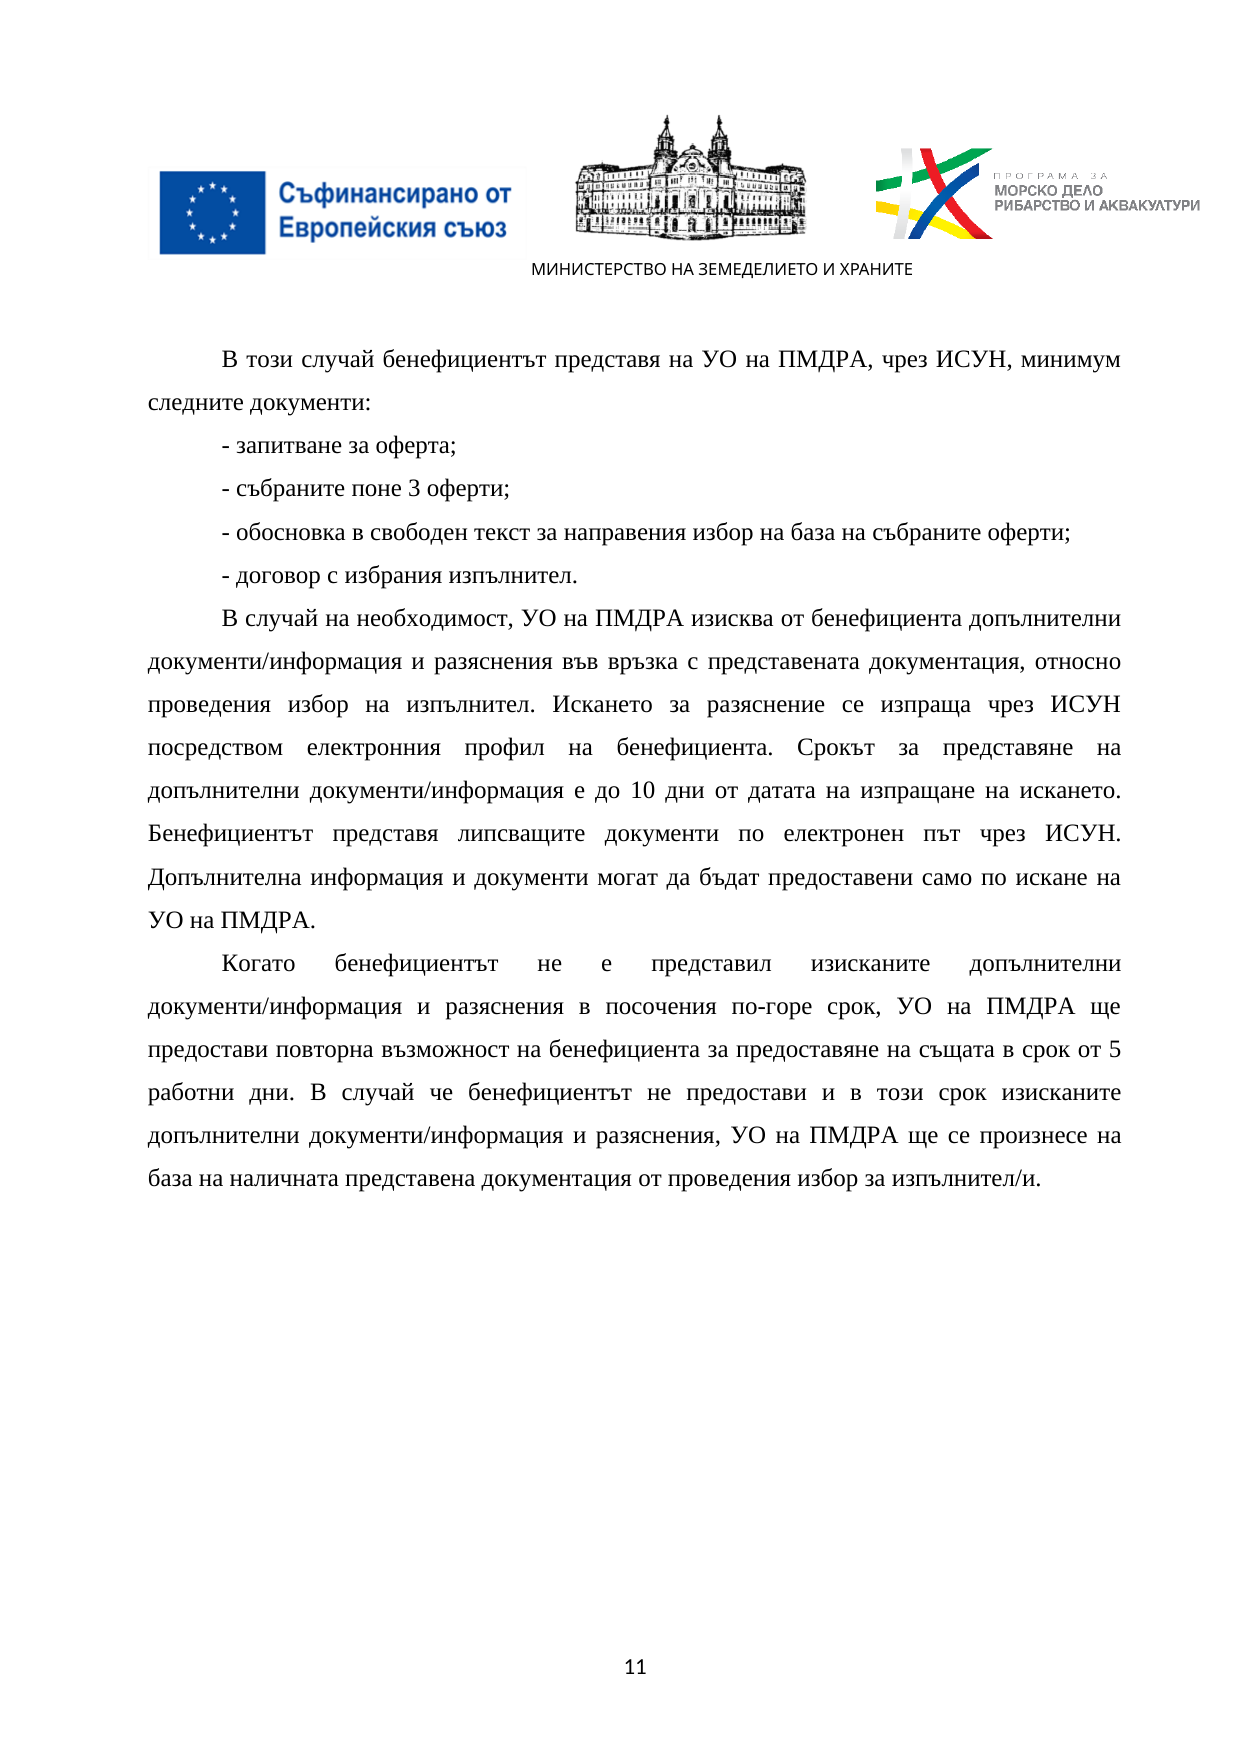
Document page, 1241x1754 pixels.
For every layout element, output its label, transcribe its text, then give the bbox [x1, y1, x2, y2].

text - договор с избрания изпълнител. [148, 560, 1122, 588]
text В този случай бенефициентът представя на УО на ПМДРА, чрез ИСУН, минимум следните документи: [148, 344, 1122, 416]
picture [147, 166, 528, 261]
picture [569, 112, 814, 243]
text В случай на необходимост, УО на ПМДРА изисква от бенефициента допълнителни документи/информация и разяснения във връзка с представената документация, относно проведения избор на изпълнител. Искането за разяснение се изпраща чрез ИСУН посредством електронния профил на бенефициента. Срокът за представяне на допълнителни документи/информация е до 10 дни от датата на изпращане на искането. Бенефициентът представя липсващите документи по електронен път чрез ИСУН. Допълнителна информация и документи могат да бъдат предоставени само по искане на УО на ПМДРА. [148, 603, 1122, 933]
text - обосновка в свободен текст за направения избор на база на събраните оферти; [148, 517, 1122, 545]
text - запитване за оферта; [148, 430, 1122, 459]
picture [863, 131, 1213, 262]
text Когато бенефициентът не е представил изисканите допълнителни документи/информация и разяснения в посочения по-горе срок, УО на ПМДРА ще предостави повторна възможност на бенефициента за предоставяне на същата в срок от 5 работни дни. В случай че бенефициентът не предостави и в този срок изисканите допълнителни документи/информация и разяснения, УО на ПМДРА ще се произнесе на база на наличната представена документация от проведения избор за изпълнител/и. [148, 948, 1122, 1192]
text - събраните поне 3 оферти; [148, 473, 1122, 502]
